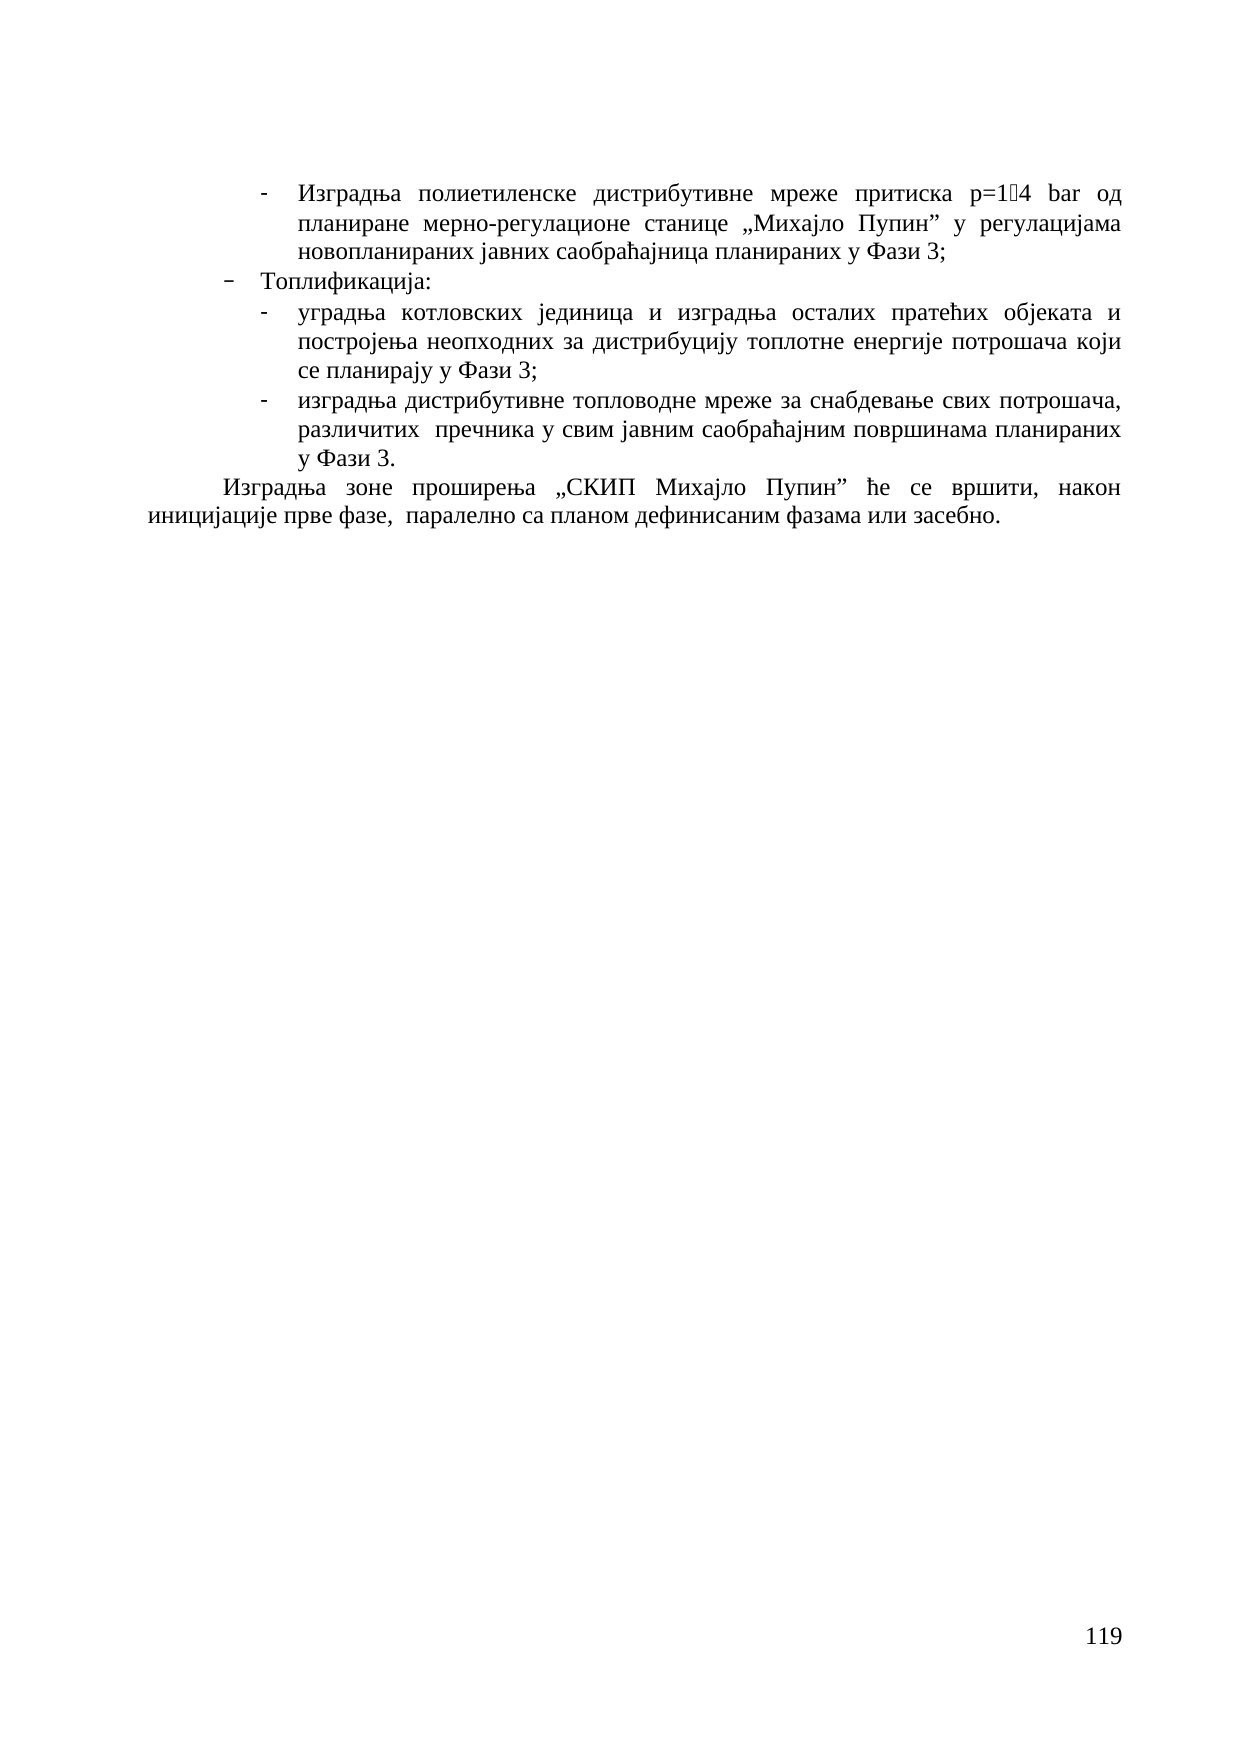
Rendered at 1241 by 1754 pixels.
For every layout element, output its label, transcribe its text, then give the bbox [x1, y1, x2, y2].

list уградња котловских јединица и изградња осталих пратећих објеката и постројења неопходних за дистрибуцију топлотне енергије потрошача који се планирају у Фази 3; [260, 296, 1122, 384]
list изградња дистрибутивне топловодне мреже за снабдевање свих потрошача, различитих пречника у свим јавним саобраћајним површинама планираних у Фази 3. [260, 384, 1122, 472]
text Изградња зоне проширења „СКИП Михајло Пупин” ће се вршити, након иницијације прве фазе, паралелно са планом дефинисаним фазама или засебно. [148, 472, 1122, 529]
list Изградња полиетиленске дистрибутивне мреже притиска р=14 bar од планиране мерно-регулационе станице „Михајло Пупин” у регулацијама новопланираних јавних саобраћајница планираних у Фази 3; [260, 177, 1122, 265]
list Топлификација: [223, 265, 1122, 296]
